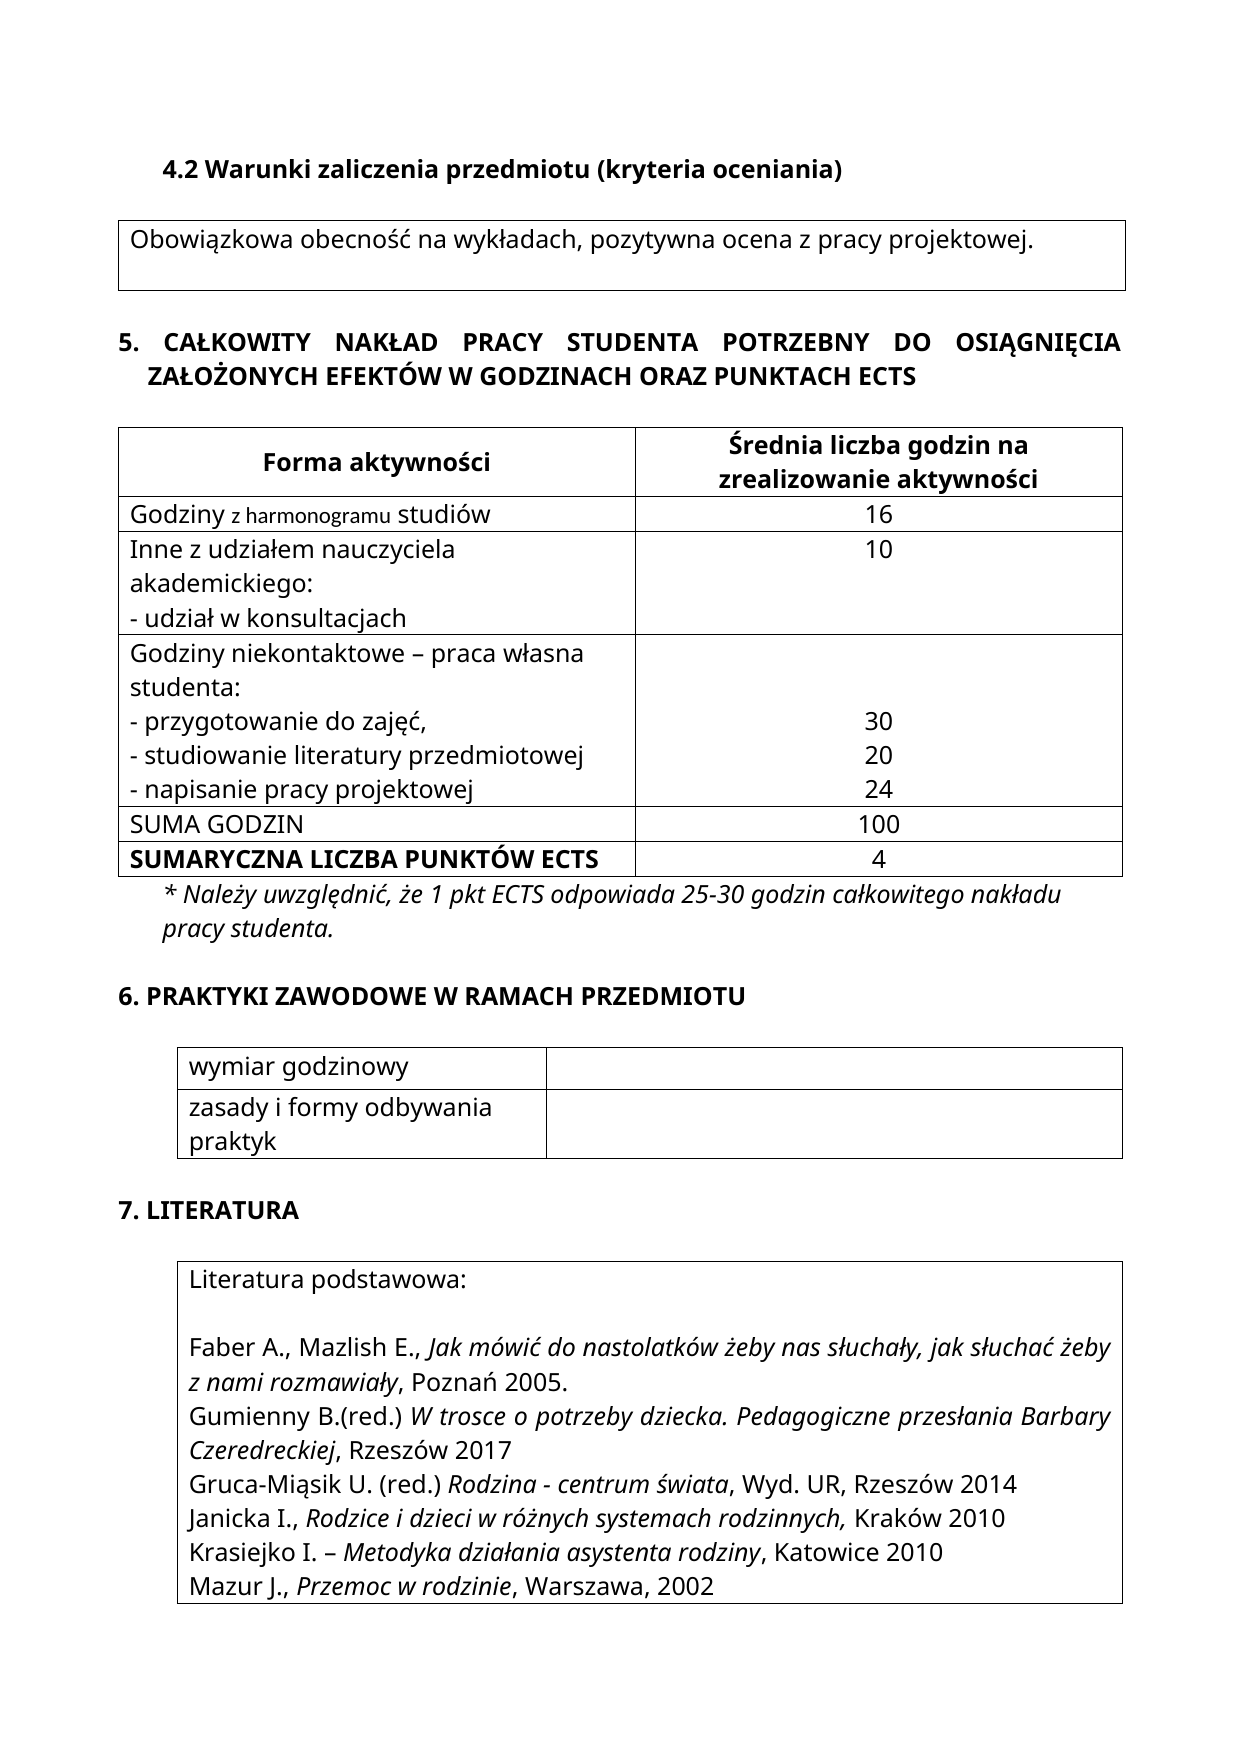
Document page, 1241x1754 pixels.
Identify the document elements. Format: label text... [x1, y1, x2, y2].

table_cell SUMARYCZNA LICZBA PUNKTÓW ECTS [119, 842, 635, 876]
table_cell zasady i formy odbywania praktyk [178, 1090, 546, 1158]
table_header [178, 1262, 1122, 1603]
table_cell Inne z udziałem nauczyciela akademickiego: - udział w konsultacjach [119, 532, 635, 634]
table_cell 30 20 24 [636, 635, 1122, 806]
table_cell [547, 1090, 1122, 1158]
text 6. PRAKTYKI ZAWODOWE W RAMACH PRZEDMIOTU [118, 979, 1122, 1013]
table_cell 4 [636, 842, 1122, 876]
table_header Forma aktywności [119, 428, 635, 496]
text 4.2 Warunki zaliczenia przedmiotu (kryteria oceniania) [162, 152, 1122, 186]
table_cell 16 [636, 497, 1122, 531]
table_cell SUMA GODZIN [119, 807, 635, 841]
table_header Obowiązkowa obecność na wykładach, pozytywna ocena z pracy projektowej. [119, 221, 1125, 289]
table_cell Godziny z harmonogramu studiów [119, 497, 635, 531]
table_header wymiar godzinowy [178, 1048, 546, 1088]
text * Należy uwzględnić, że 1 pkt ECTS odpowiada 25-30 godzin całkowitego nakładu pracy studenta. [162, 877, 1122, 945]
table_header Średnia liczba godzin na zrealizowanie aktywności [636, 428, 1122, 496]
text 7. LITERATURA [118, 1193, 1122, 1227]
table_cell Godziny niekontaktowe – praca własna studenta: - przygotowanie do zajęć, - studiowanie literatury przedmiotowej - napisanie pracy projektowej [119, 635, 635, 806]
text 5. CAŁKOWITY NAKŁAD PRACY STUDENTA POTRZEBNY DO OSIĄGNIĘCIA ZAŁOŻONYCH EFEKTÓW W GODZINACH ORAZ PUNKTACH ECTS [118, 324, 1122, 393]
table_cell 100 [636, 807, 1122, 841]
table_header [547, 1048, 1122, 1088]
table_cell 10 [636, 532, 1122, 634]
